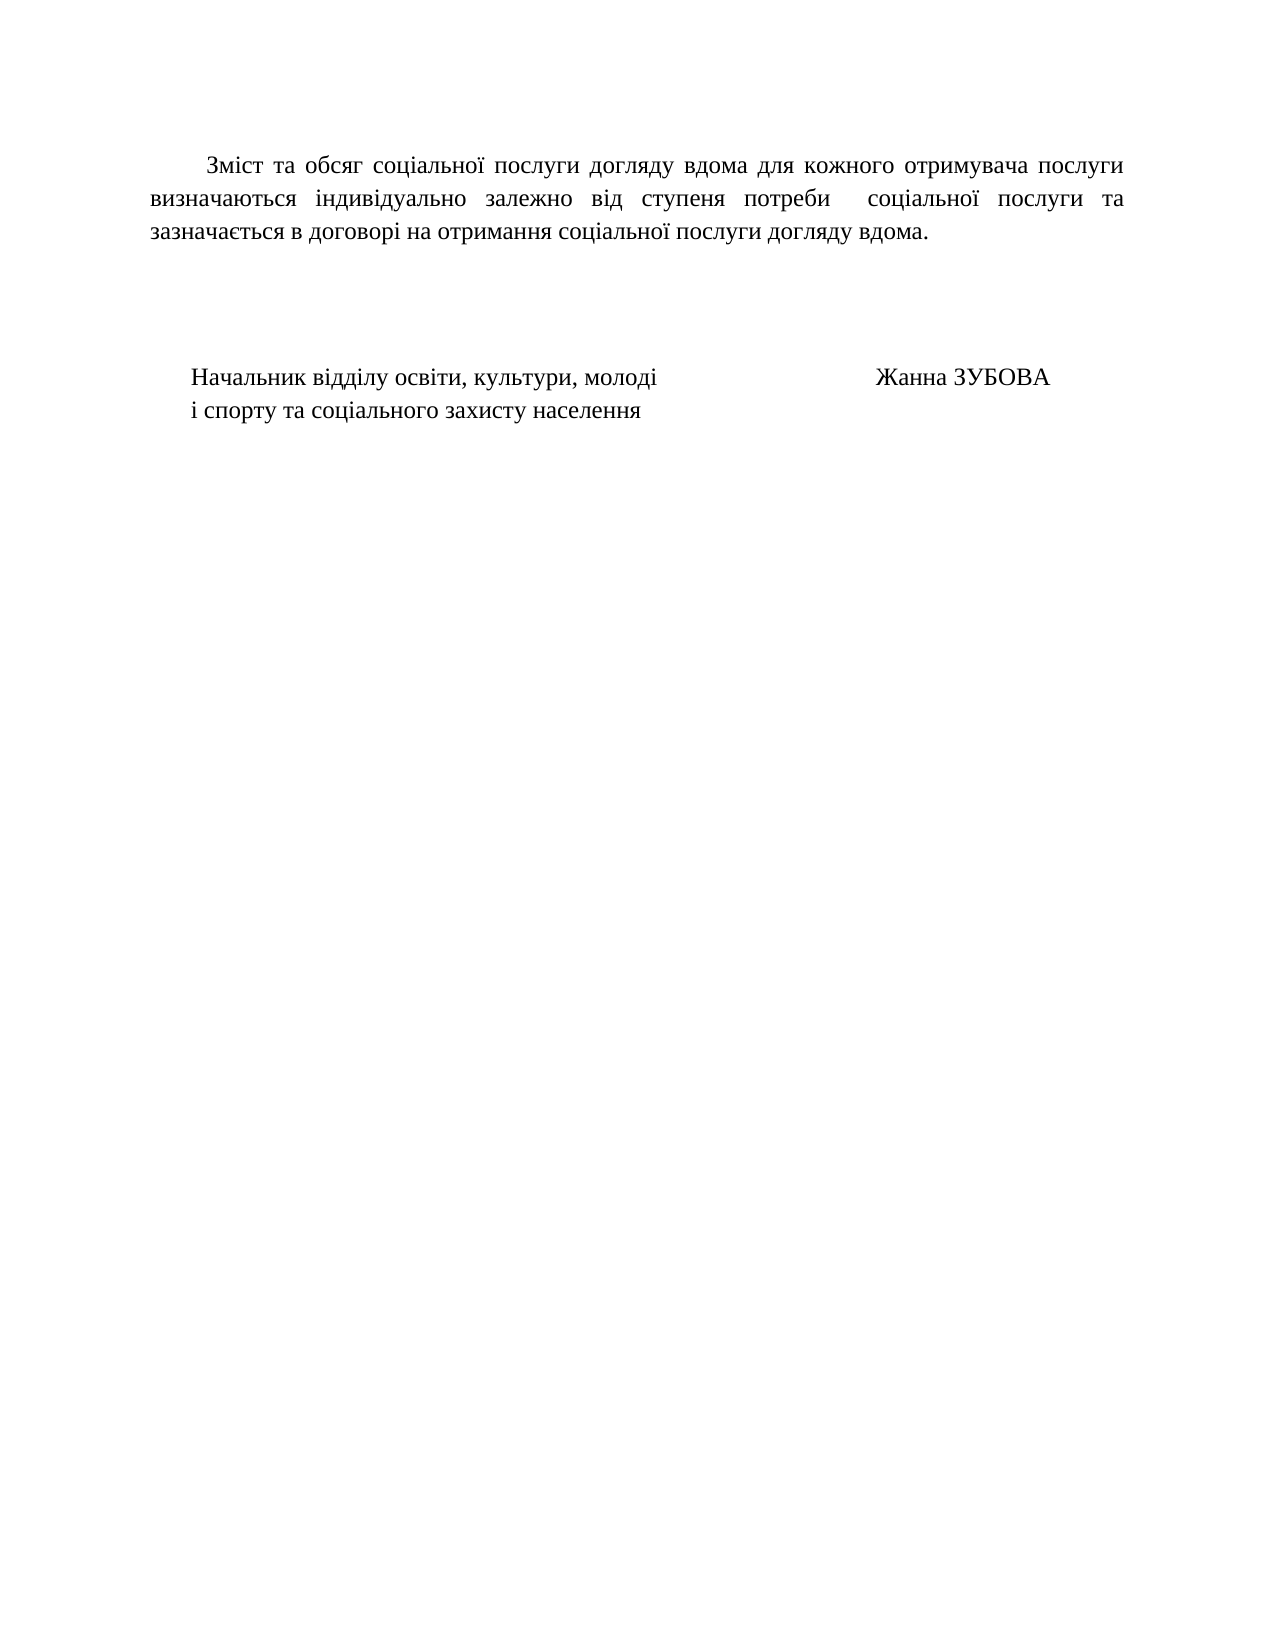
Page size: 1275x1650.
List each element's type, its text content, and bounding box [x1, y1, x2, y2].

text Зміст та обсяг соціальної послуги догляду вдома для кожного отримувача послуги визначаються індивідуально залежно від ступеня потреби соціальної послуги та зазначається в договорі на отримання соціальної послуги догляду вдома. [150, 150, 1125, 245]
text Начальник відділу освіти, культури, молоді Жанна ЗУБОВА [158, 362, 1117, 391]
text і спорту та соціального захисту населення [158, 395, 1117, 424]
